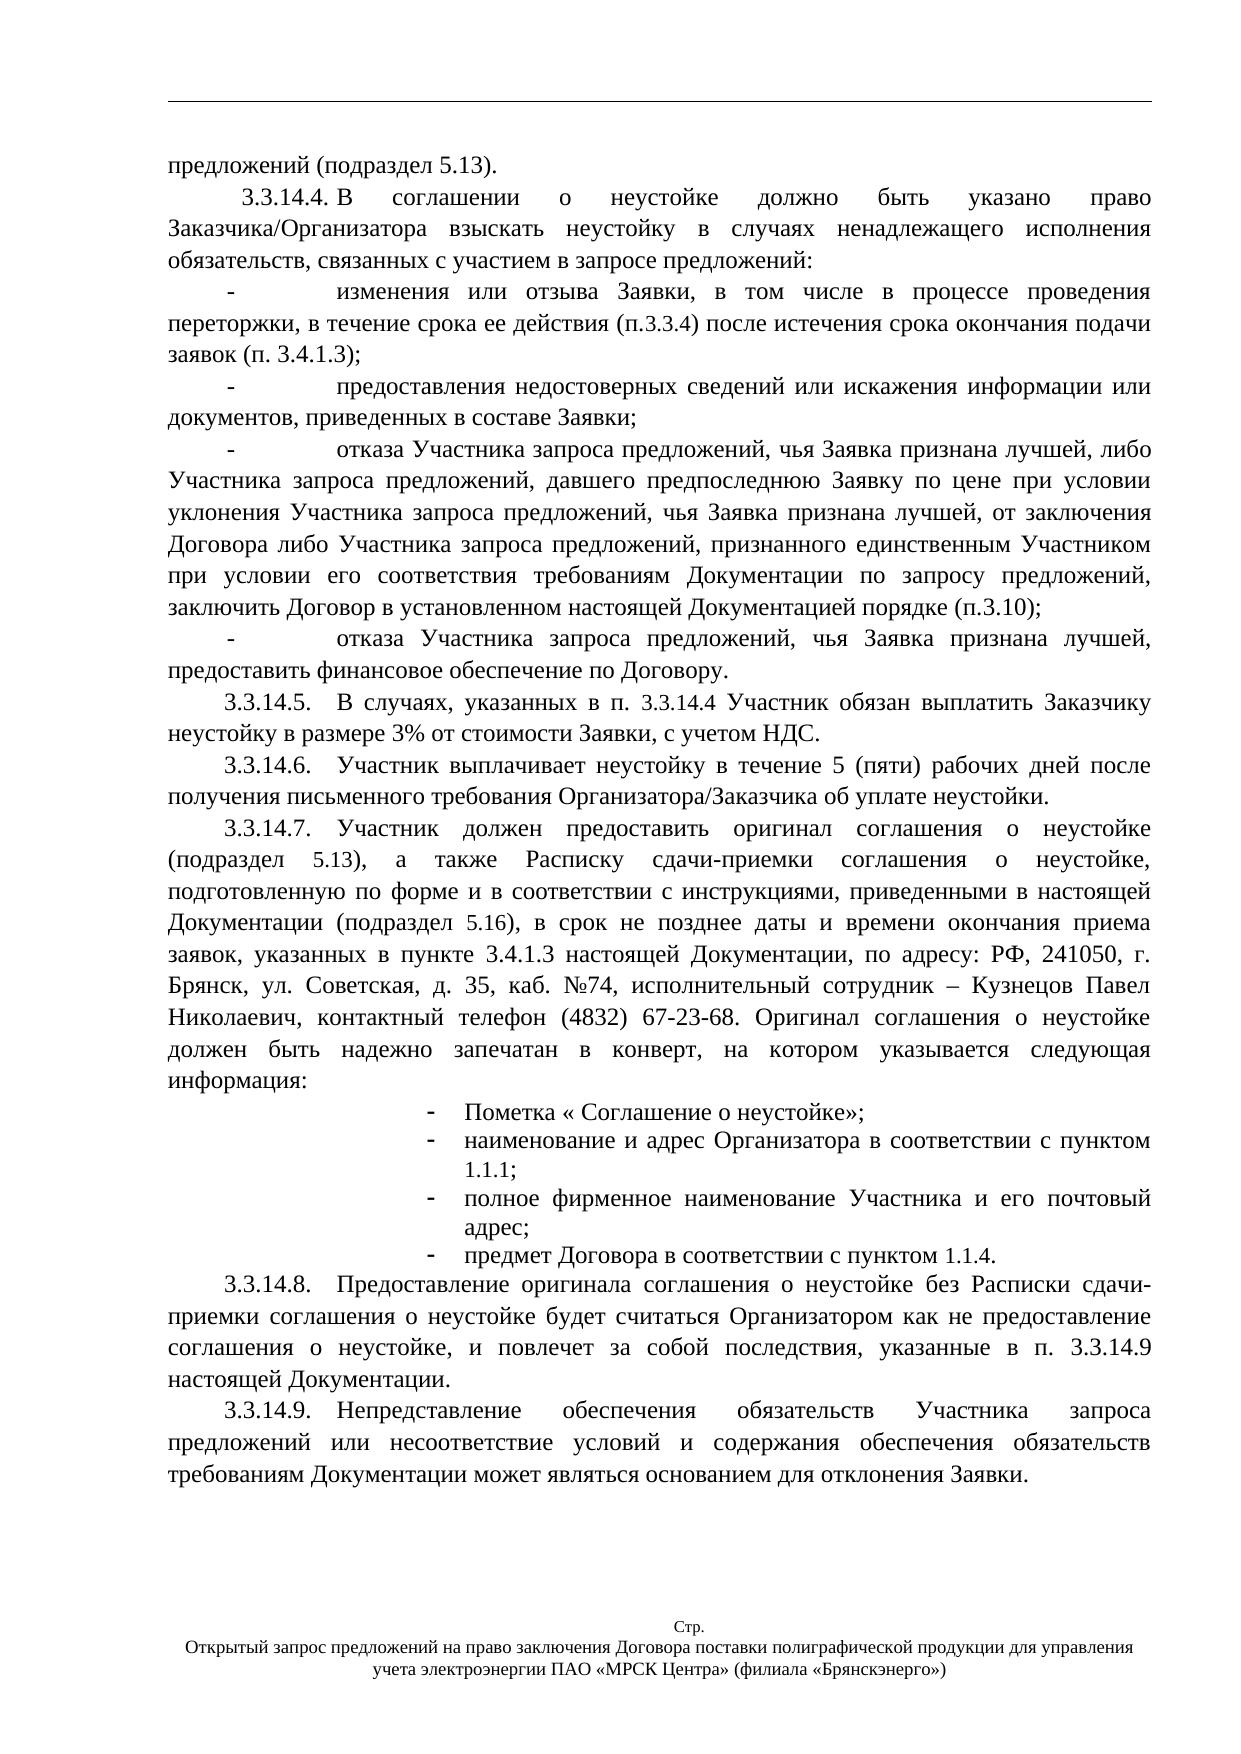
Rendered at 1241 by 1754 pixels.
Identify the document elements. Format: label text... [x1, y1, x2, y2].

list Пометка « Соглашение о неустойке»; [427, 1097, 1152, 1126]
list отказа Участника запроса предложений, чья Заявка признана лучшей, либо Участника запроса предложений, давшего предпоследнюю Заявку по цене при условии уклонения Участника запроса предложений, чья Заявка признана лучшей, от заключения Договора либо Участника запроса предложений, признанного единственным Участником при условии его соответствия требованиям Документации по запросу предложений, заключить Договор в установленном настоящей Документацией порядке (п.3.10); [168, 434, 1152, 621]
list Участник выплачивает неустойку в течение 5 (пяти) рабочих дней после получения письменного требования Организатора/Заказчика об уплате неустойки. [168, 750, 1152, 810]
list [168, 150, 1152, 179]
list В случаях, указанных в п. 3.3.14.4 Участник обязан выплатить Заказчику неустойку в размере 3% от стоимости Заявки, с учетом НДС. [168, 687, 1152, 747]
list полное фирменное наименование Участника и его почтовый адрес; [427, 1183, 1152, 1241]
list отказа Участника запроса предложений, чья Заявка признана лучшей, предоставить финансовое обеспечение по Договору. [168, 623, 1152, 684]
list Участник должен предоставить оригинал соглашения о неустойке (подраздел 5.13), а также Расписку сдачи-приемки соглашения о неустойке, подготовленную по форме и в соответствии с инструкциями, приведенными в настоящей Документации (подраздел 5.16), в срок не позднее даты и времени окончания приема заявок, указанных в пункте 3.4.1.3 настоящей Документации, по адресу: РФ, 241050, г. Брянск, ул. Советская, д. 35, каб. №74, исполнительный сотрудник – Кузнецов Павел Николаевич, контактный телефон (4832) 67-23-68. Оригинал соглашения о неустойке должен быть надежно запечатан в конверт, на котором указывается следующая информация: [168, 813, 1152, 1094]
list В соглашении о неустойке должно быть указано право Заказчика/Организатора взыскать неустойку в случаях ненадлежащего исполнения обязательств, связанных с участием в запросе предложений: [168, 182, 1152, 273]
list Предоставление оригинала соглашения о неустойке без Расписки сдачи-приемки соглашения о неустойке будет считаться Организатором как не предоставление соглашения о неустойке, и повлечет за собой последствия, указанные в п. 3.3.14.9 настоящей Документации. [168, 1269, 1152, 1393]
list Непредставление обеспечения обязательств Участника запроса предложений или несоответствие условий и содержания обеспечения обязательств требованиям Документации может являться основанием для отклонения Заявки. [168, 1396, 1152, 1487]
list наименование и адрес Организатора в соответствии с пунктом 1.1.1; [427, 1126, 1152, 1183]
list предмет Договора в соответствии с пунктом 1.1.4. [427, 1241, 1152, 1269]
list предоставления недостоверных сведений или искажения информации или документов, приведенных в составе Заявки; [168, 371, 1152, 431]
list изменения или отзыва Заявки, в том числе в процессе проведения переторжки, в течение срока ее действия (п.3.3.4) после истечения срока окончания подачи заявок (п. 3.4.1.3); [168, 276, 1152, 368]
